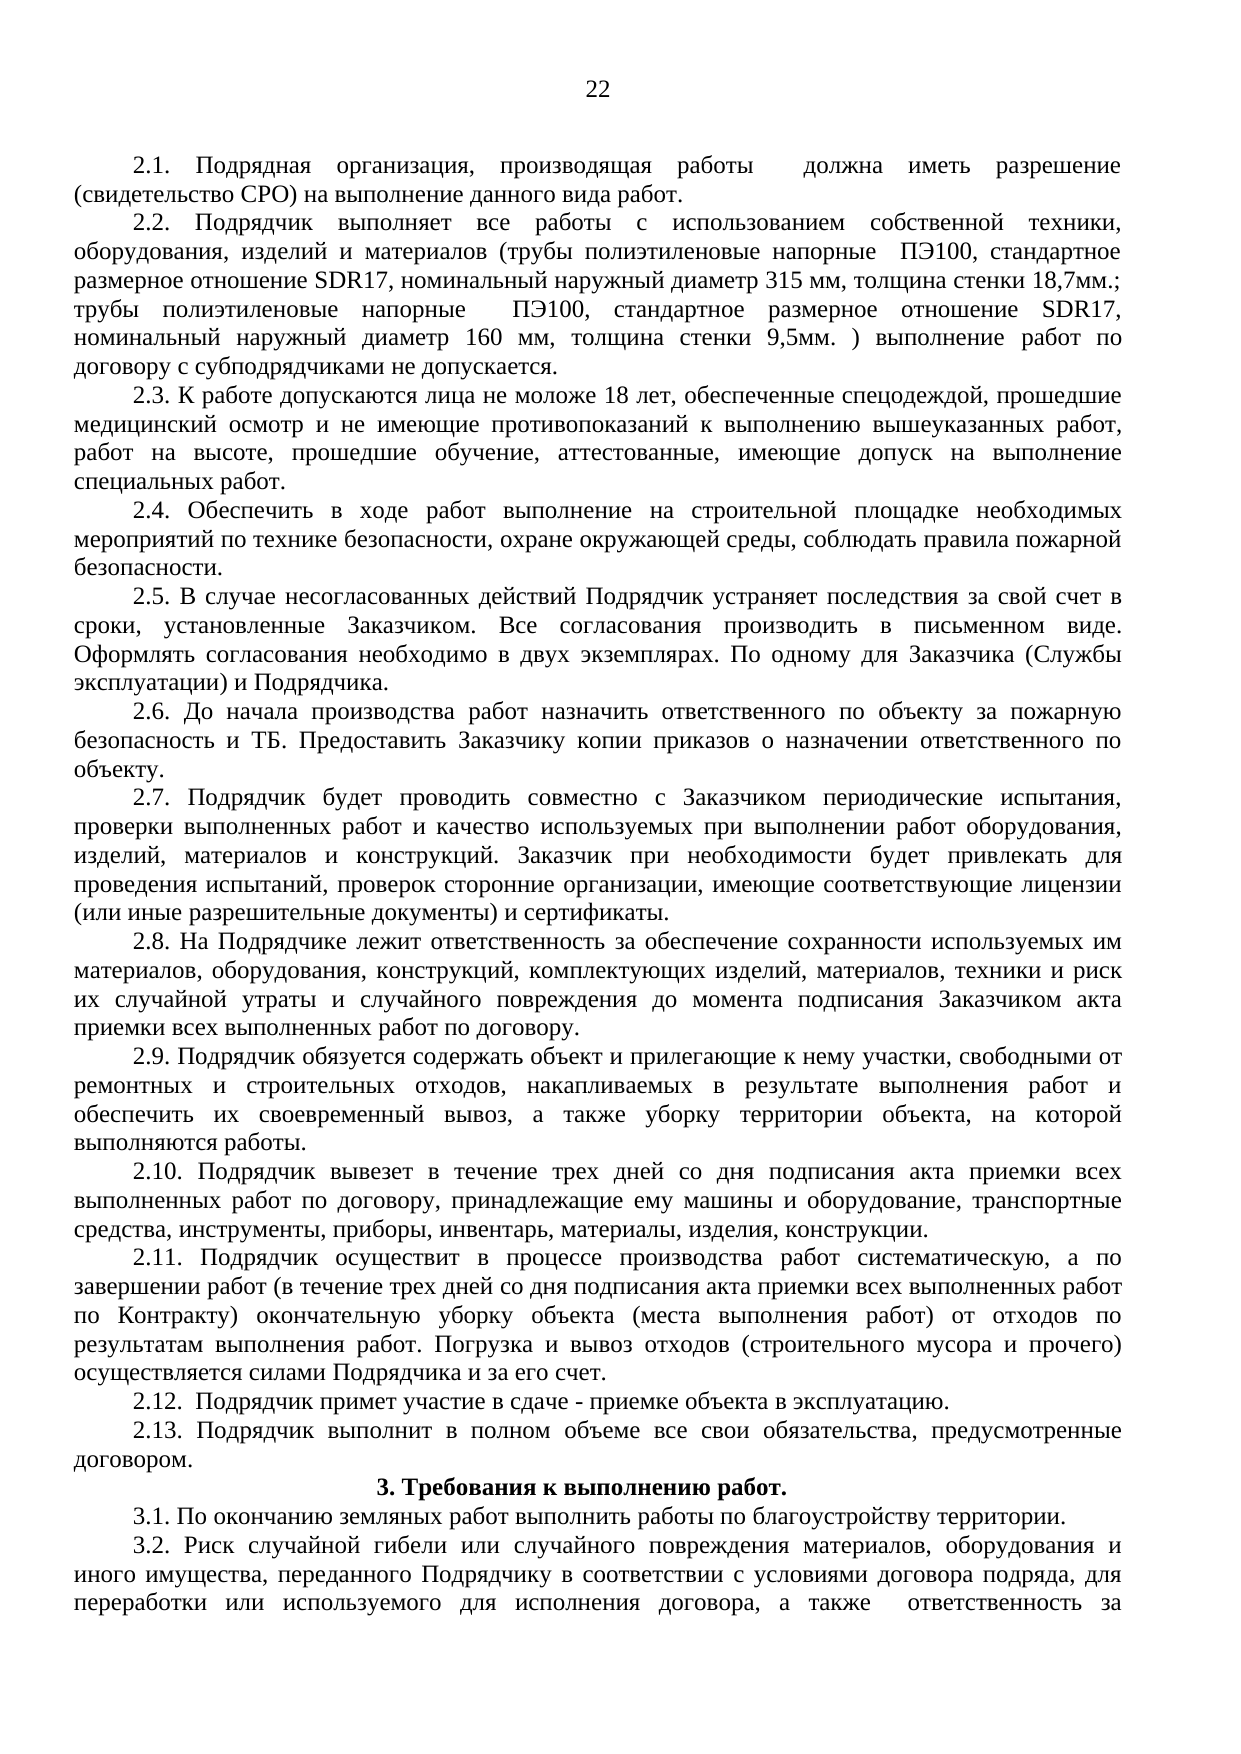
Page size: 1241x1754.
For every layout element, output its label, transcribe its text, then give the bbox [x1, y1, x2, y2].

text 2.7. Подрядчик будет проводить совместно с Заказчиком периодические испытания, проверки выполненных работ и качество используемых при выполнении работ оборудования, изделий, материалов и конструкций. Заказчик при необходимости будет привлекать для проведения испытаний, проверок сторонние организации, имеющие соответствующие лицензии (или иные разрешительные документы) и сертификаты. [74, 782, 1122, 926]
text 2.3. К работе допускаются лица не моложе 18 лет, обеспеченные спецодеждой, прошедшие медицинский осмотр и не имеющие противопоказаний к выполнению вышеуказанных работ, работ на высоте, прошедшие обучение, аттестованные, имеющие допуск на выполнение специальных работ. [74, 380, 1122, 495]
text 2.9. Подрядчик обязуется содержать объект и прилегающие к нему участки, свободными от ремонтных и строительных отходов, накапливаемых в результате выполнения работ и обеспечить их своевременный вывоз, а также уборку территории объекта, на которой выполняются работы. [74, 1041, 1122, 1156]
text 2.5. В случае несогласованных действий Подрядчик устраняет последствия за свой счет в сроки, установленные Заказчиком. Все согласования производить в письменном виде. Оформлять согласования необходимо в двух экземплярах. По одному для Заказчика (Службы эксплуатации) и Подрядчика. [74, 581, 1122, 696]
text 2.10. Подрядчик вывезет в течение трех дней со дня подписания акта приемки всех выполненных работ по договору, принадлежащие ему машины и оборудование, транспортные средства, инструменты, приборы, инвентарь, материалы, изделия, конструкции. [74, 1156, 1122, 1242]
text 2.13. Подрядчик выполнит в полном объеме все свои обязательства, предусмотренные договором. [74, 1415, 1122, 1472]
text 2.8. На Подрядчике лежит ответственность за обеспечение сохранности используемых им материалов, оборудования, конструкций, комплектующих изделий, материалов, техники и риск их случайной утраты и случайного повреждения до момента подписания Заказчиком акта приемки всех выполненных работ по договору. [74, 926, 1122, 1041]
text 2.6. До начала производства работ назначить ответственного по объекту за пожарную безопасность и ТБ. Предоставить Заказчику копии приказов о назначении ответственного по объекту. [74, 696, 1122, 782]
text 2.12. Подрядчик примет участие в сдаче - приемке объекта в эксплуатацию. [74, 1386, 1122, 1415]
text 2.1. Подрядная организация, производящая работы должна иметь разрешение (свидетельство СРО) на выполнение данного вида работ. [74, 150, 1122, 207]
text 2.2. Подрядчик выполняет все работы с использованием собственной техники, оборудования, изделий и материалов (трубы полиэтиленовые напорные ПЭ100, стандартное размерное отношение SDR17, номинальный наружный диаметр 315 мм, толщина стенки 18,7мм.; трубы полиэтиленовые напорные ПЭ100, стандартное размерное отношение SDR17, номинальный наружный диаметр 160 мм, толщина стенки 9,5мм. ) выполнение работ по договору с субподрядчиками не допускается. [74, 207, 1122, 380]
text 3. Требования к выполнению работ. [74, 1472, 1122, 1501]
text 2.4. Обеспечить в ходе работ выполнение на строительной площадке необходимых мероприятий по технике безопасности, охране окружающей среды, соблюдать правила пожарной безопасности. [74, 495, 1122, 581]
text 3.1. По окончанию земляных работ выполнить работы по благоустройству территории. [74, 1501, 1122, 1530]
text 2.11. Подрядчик осуществит в процессе производства работ систематическую, а по завершении работ (в течение трех дней со дня подписания акта приемки всех выполненных работ по Контракту) окончательную уборку объекта (места выполнения работ) от отходов по результатам выполнения работ. Погрузка и вывоз отходов (строительного мусора и прочего) осуществляется силами Подрядчика и за его счет. [74, 1242, 1122, 1386]
